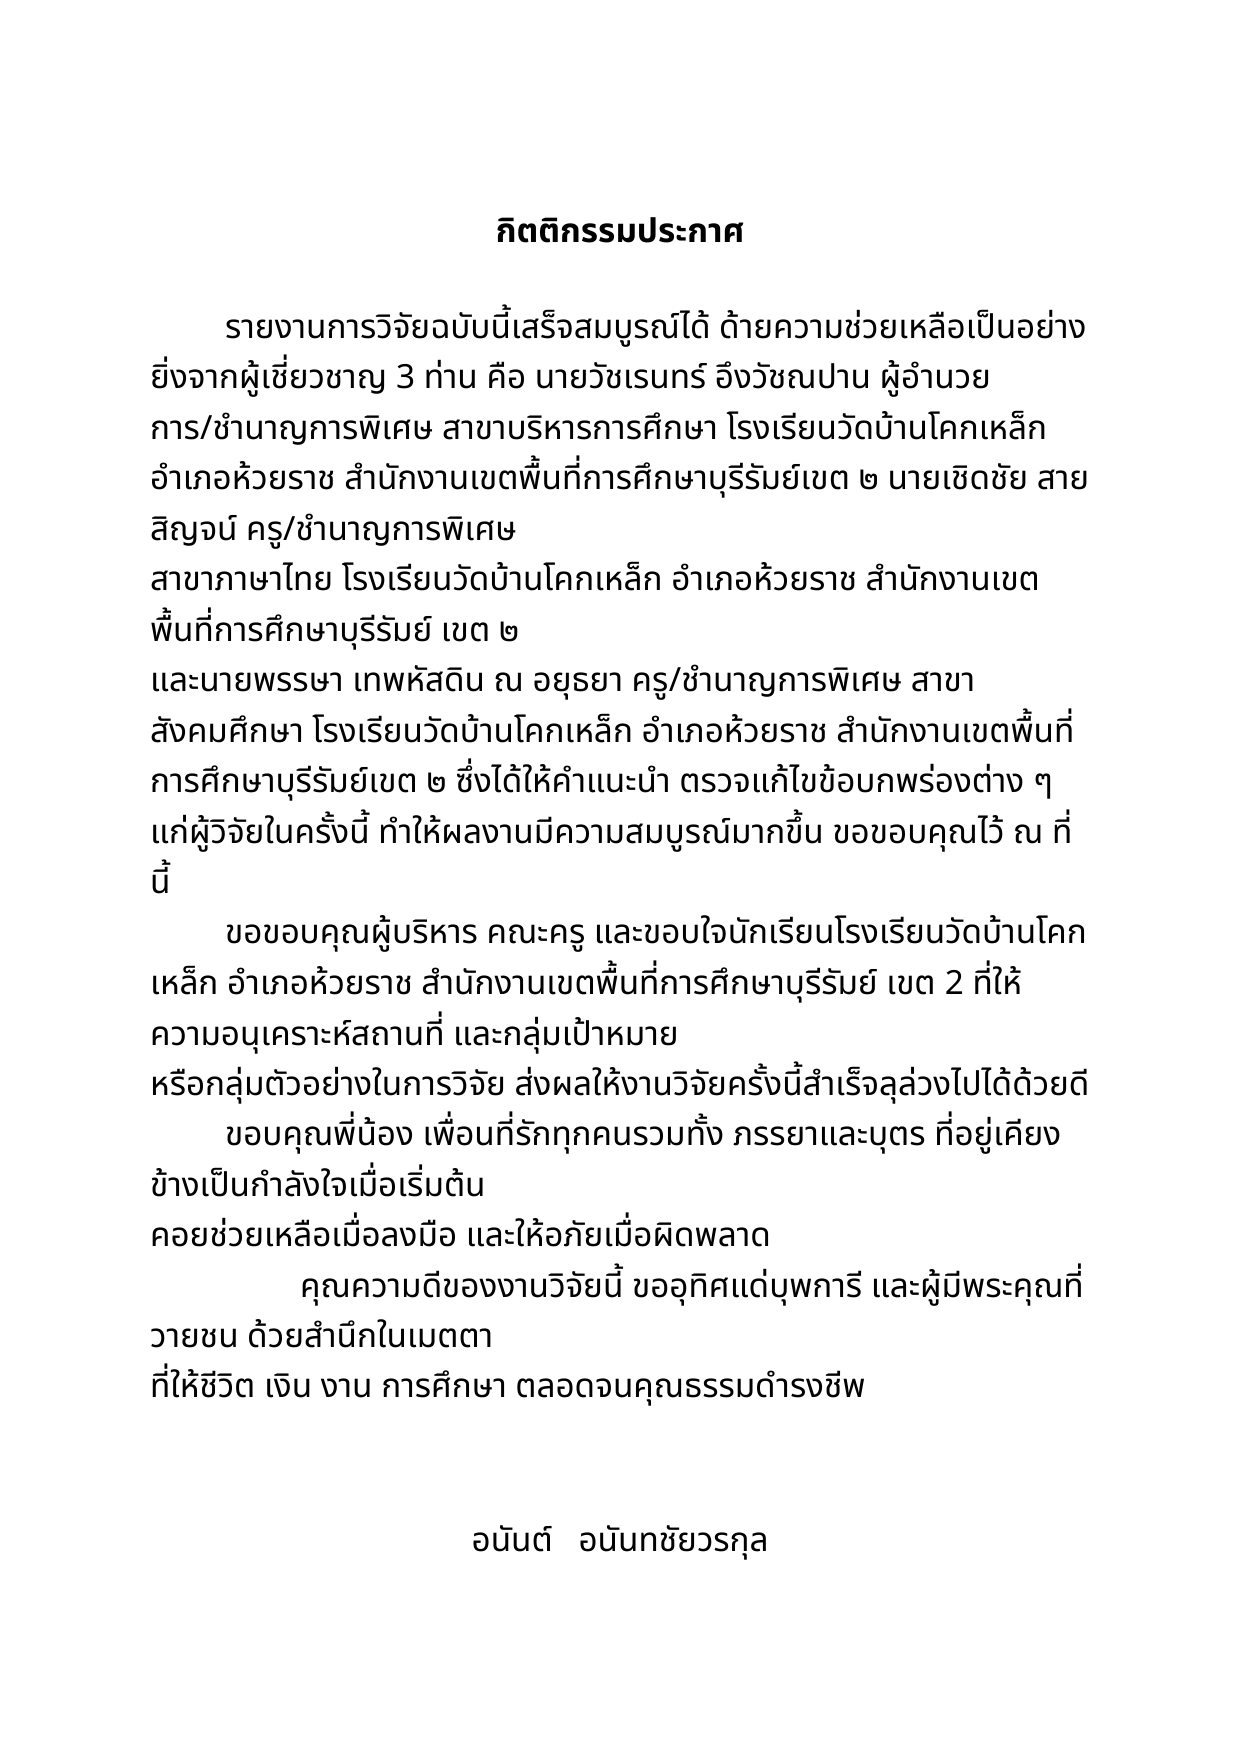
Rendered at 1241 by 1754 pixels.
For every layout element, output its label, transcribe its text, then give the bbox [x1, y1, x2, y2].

text หรือกลุ่มตัวอย่างในการวิจัย ส่งผลให้งานวิจัยครั้งนี้สำเร็จลุล่วงไปได้ด้วยดี [150, 1060, 1090, 1110]
text กิตติกรรมประกาศ [150, 207, 1090, 257]
text สาขาภาษาไทย โรงเรียนวัดบ้านโคกเหล็ก อำเภอห้วยราช สำนักงานเขตพื้นที่การศึกษาบุรีรัมย์ เขต ๒ [150, 555, 1090, 656]
text คุณความดีของงานวิจัยนี้ ขออุทิศแด่บุพการี และผู้มีพระคุณที่วายชน ด้วยสำนึกในเมตตา [150, 1262, 1090, 1362]
text และนายพรรษา เทพหัสดิน ณ อยุธยา ครู/ชำนาญการพิเศษ สาขาสังคมศึกษา โรงเรียนวัดบ้านโคกเหล็ก อำเภอห้วยราช สำนักงานเขตพื้นที่การศึกษาบุรีรัมย์เขต ๒ ซึ่งได้ให้คำแนะนำ ตรวจแก้ไขข้อบกพร่องต่าง ๆ แก่ผู้วิจัยในครั้งนี้ ทำให้ผลงานมีความสมบูรณ์มากขึ้น ขอขอบคุณไว้ ณ ที่นี้ [150, 656, 1090, 908]
text คอยช่วยเหลือเมื่อลงมือ และให้อภัยเมื่อผิดพลาด [150, 1211, 1090, 1262]
text ขอบคุณพี่น้อง เพื่อนที่รักทุกคนรวมทั้ง ภรรยาและบุตร ที่อยู่เคียงข้างเป็นกำลังใจเมื่อเริ่มต้น [150, 1110, 1090, 1211]
text รายงานการวิจัยฉบับนี้เสร็จสมบูรณ์ได้ ด้ายความช่วยเหลือเป็นอย่างยิ่งจากผู้เชี่ยวชาญ 3 ท่าน คือ นายวัชเรนทร์ อึงวัชณปาน ผู้อำนวยการ/ชำนาญการพิเศษ สาขาบริหารการศึกษา โรงเรียนวัดบ้านโคกเหล็ก อำเภอห้วยราช สำนักงานเขตพื้นที่การศึกษาบุรีรัมย์เขต ๒ นายเชิดชัย สายสิญจน์ ครู/ชำนาญการพิเศษ [150, 303, 1090, 555]
text อนันต์ อนันทชัยวรกุล [150, 1487, 1090, 1566]
text ขอขอบคุณผู้บริหาร คณะครู และขอบใจนักเรียนโรงเรียนวัดบ้านโคกเหล็ก อำเภอห้วยราช สำนักงานเขตพื้นที่การศึกษาบุรีรัมย์ เขต 2 ที่ให้ความอนุเคราะห์สถานที่ และกลุ่มเป้าหมาย [150, 908, 1090, 1060]
text ที่ให้ชีวิต เงิน งาน การศึกษา ตลอดจนคุณธรรมดำรงชีพ [150, 1362, 1090, 1413]
